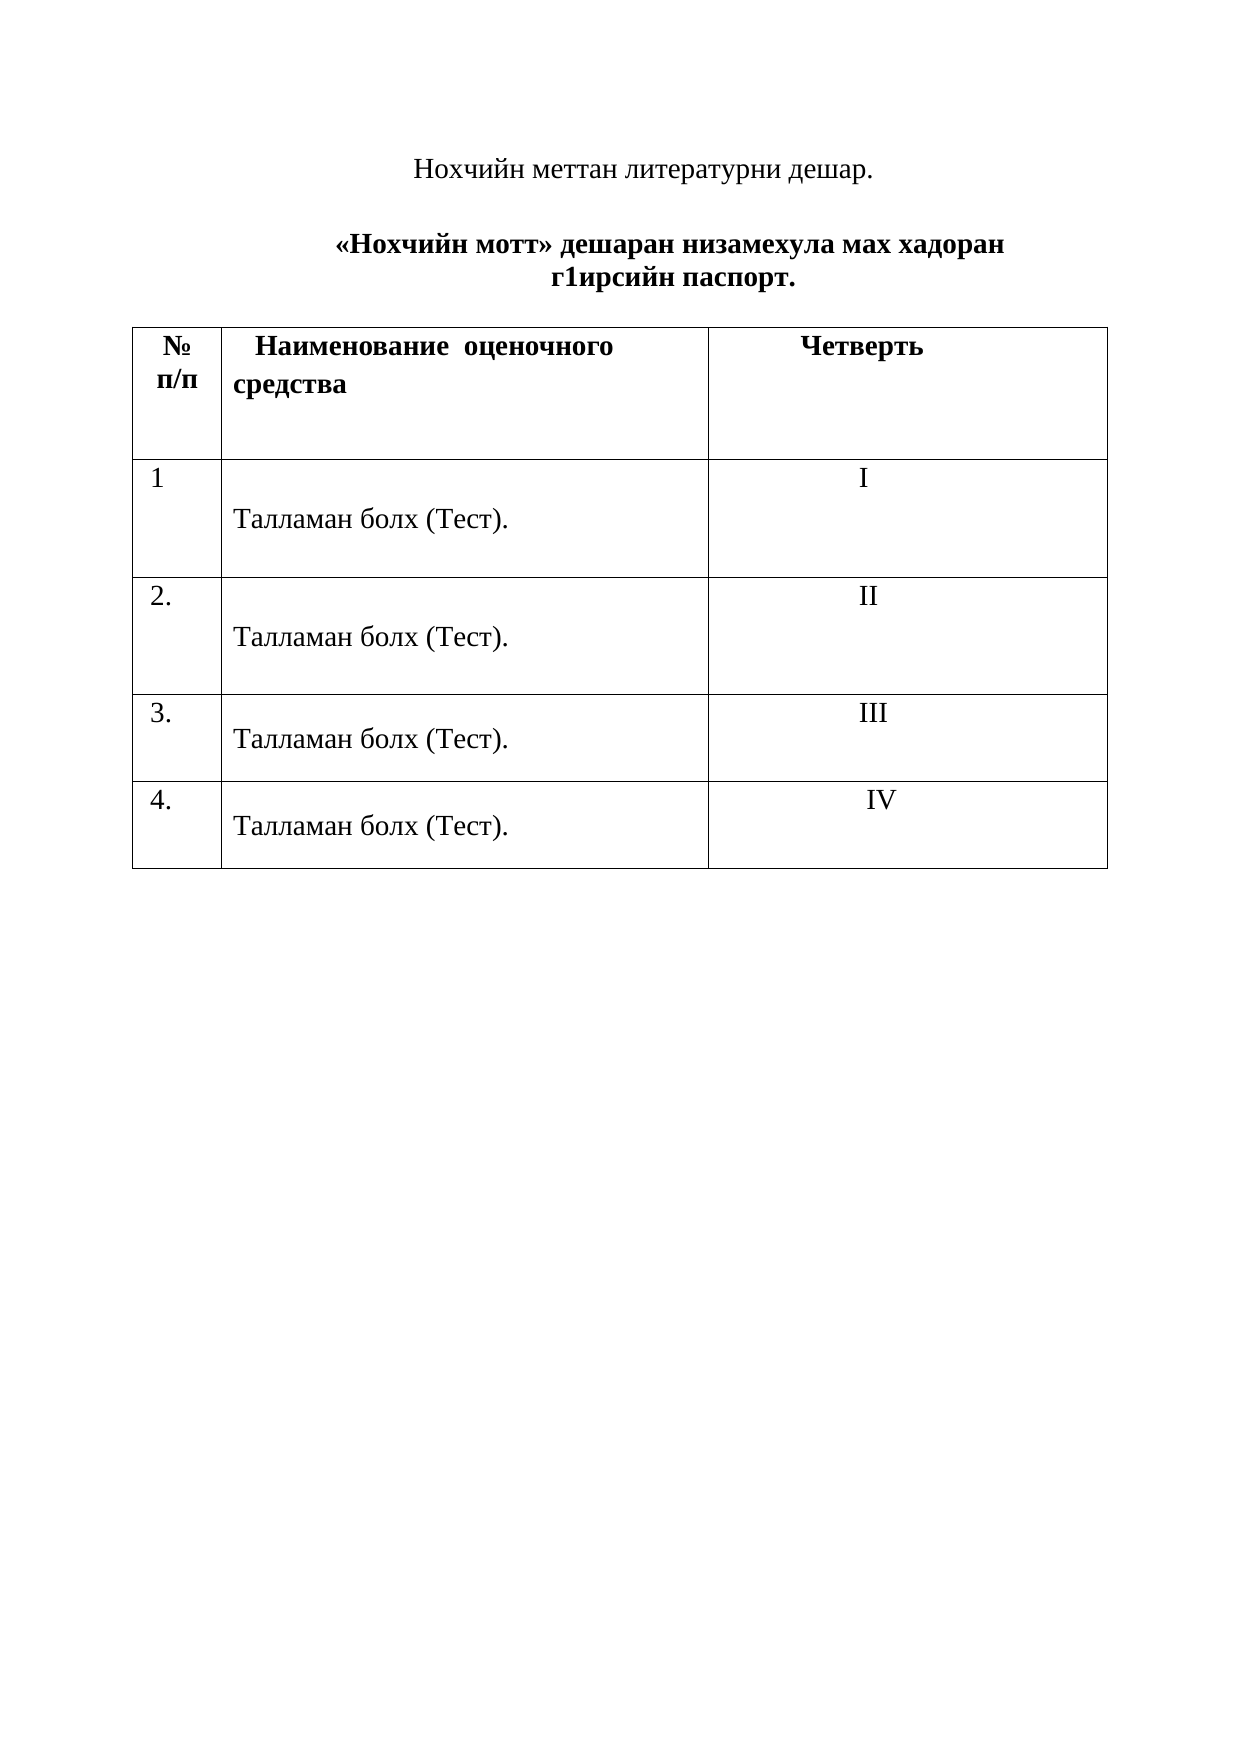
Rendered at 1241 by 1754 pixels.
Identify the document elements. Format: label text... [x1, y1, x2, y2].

table_cell I [709, 460, 1107, 577]
table_cell 4. [133, 782, 221, 868]
table_cell 2. [133, 578, 221, 694]
text Нохчийн меттан литературни дешар. [325, 152, 1152, 185]
table_cell Талламан болх (Тест). [222, 578, 708, 694]
table_cell IV [709, 782, 1107, 868]
table_cell 1 [133, 460, 221, 577]
table_header Наименование оценочного средства [222, 328, 708, 459]
table_cell II [709, 578, 1107, 694]
table_cell Талламан болх (Тест). [222, 460, 708, 577]
table_cell Талламан болх (Тест). [222, 782, 708, 868]
table_cell 3. [133, 695, 221, 781]
text г1ирсийн паспорт. [188, 259, 1152, 293]
table_header Четверть [709, 328, 1107, 459]
table_cell Талламан болх (Тест). [222, 695, 708, 781]
table_header № п/п [133, 328, 221, 459]
text «Нохчийн мотт» дешаран низамехула мах хадоран [188, 226, 1152, 259]
table_cell III [709, 695, 1107, 781]
